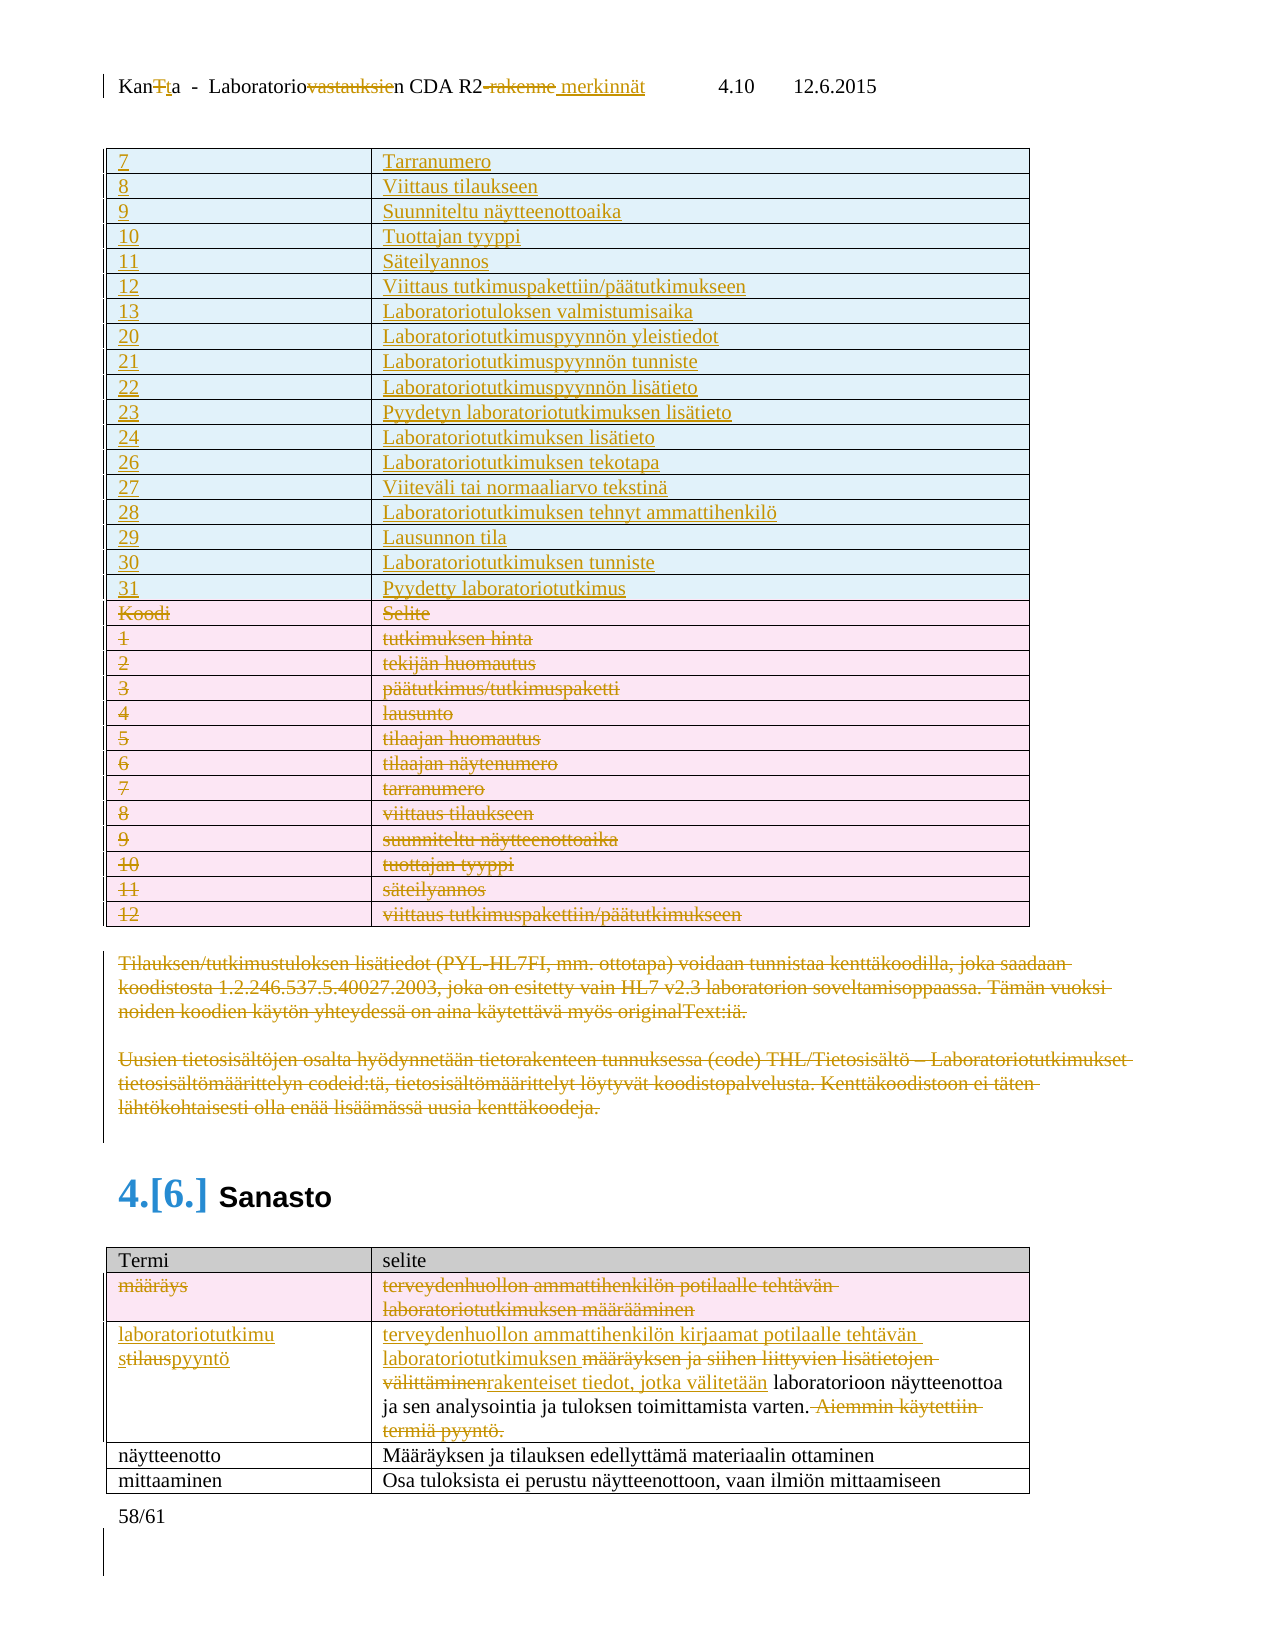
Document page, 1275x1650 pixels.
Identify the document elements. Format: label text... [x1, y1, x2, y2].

table_header Termi [107, 1248, 371, 1272]
table_cell laboratorioon näytteenottoa ja sen analysointia ja tuloksen toimittamista varten. [372, 1322, 1029, 1442]
table_cell mittaaminen [107, 1469, 371, 1492]
table_header selite [372, 1248, 1029, 1272]
table_cell Määräyksen ja tilauksen edellyttämä materiaalin ottaminen [372, 1443, 1029, 1467]
table_cell näytteenotto [107, 1443, 371, 1467]
subtitle Sanasto [118, 1168, 1157, 1216]
table_cell [107, 1322, 371, 1442]
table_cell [372, 1469, 1029, 1492]
